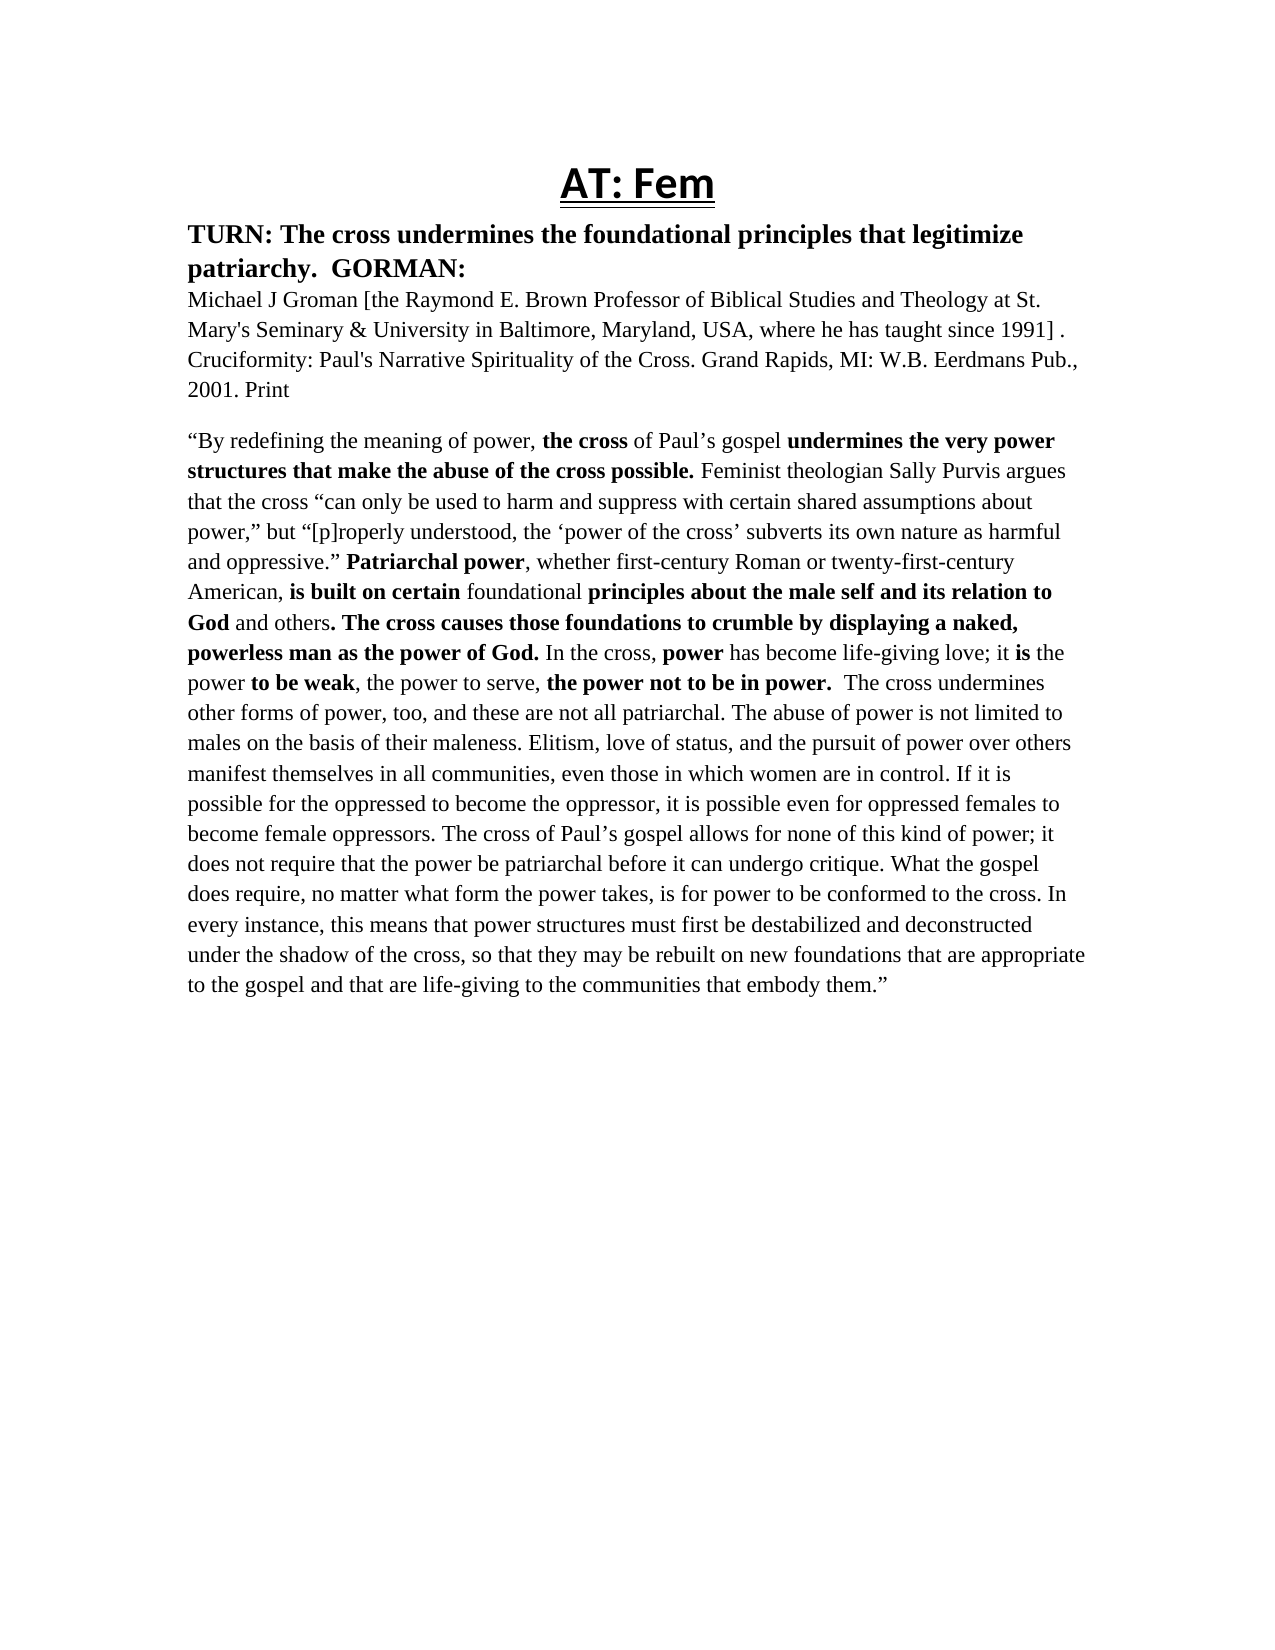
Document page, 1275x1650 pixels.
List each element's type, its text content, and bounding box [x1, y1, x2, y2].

text Michael J Groman [the Raymond E. Brown Professor of Biblical Studies and Theology at St. Mary's Seminary & University in Baltimore, Maryland, USA, where he has taught since 1991] . Cruciformity: Paul's Narrative Spirituality of the Cross. Grand Rapids, MI: W.B. Eerdmans Pub., 2001. Print [187, 286, 1087, 403]
text “By redefining the meaning of power, the cross of Paul’s gospel undermines the very power structures that make the abuse of the cross possible. Feminist theologian Sally Purvis argues that the cross “can only be used to harm and suppress with certain shared assumptions about power,” but “[p]roperly understood, the ‘power of the cross’ subverts its own nature as harmful and oppressive.” Patriarchal power, whether first-century Roman or twenty-first-century American, is built on certain foundational principles about the male self and its relation to God and others. The cross causes those foundations to crumble by displaying a naked, powerless man as the power of God. In the cross, power has become life-giving love; it is the power to be weak, the power to serve, the power not to be in power. The cross undermines other forms of power, too, and these are not all patriarchal. The abuse of power is not limited to males on the basis of their maleness. Elitism, love of status, and the pursuit of power over others manifest themselves in all communities, even those in which women are in control. If it is possible for the oppressed to become the oppressor, it is possible even for oppressed females to become female oppressors. The cross of Paul’s gospel allows for none of this kind of power; it does not require that the power be patriarchal before it can undergo critique. What the gospel does require, no matter what form the power takes, is for power to be conformed to the cross. In every instance, this means that power structures must first be destabilized and deconstructed under the shadow of the cross, so that they may be rebuilt on new foundations that are appropriate to the gospel and that are life-giving to the communities that embody them.” [187, 427, 1087, 997]
subtitle TURN: The cross undermines the foundational principles that legitimize patriarchy. GORMAN: [187, 219, 1087, 283]
subtitle AT: Fem [187, 154, 1087, 210]
